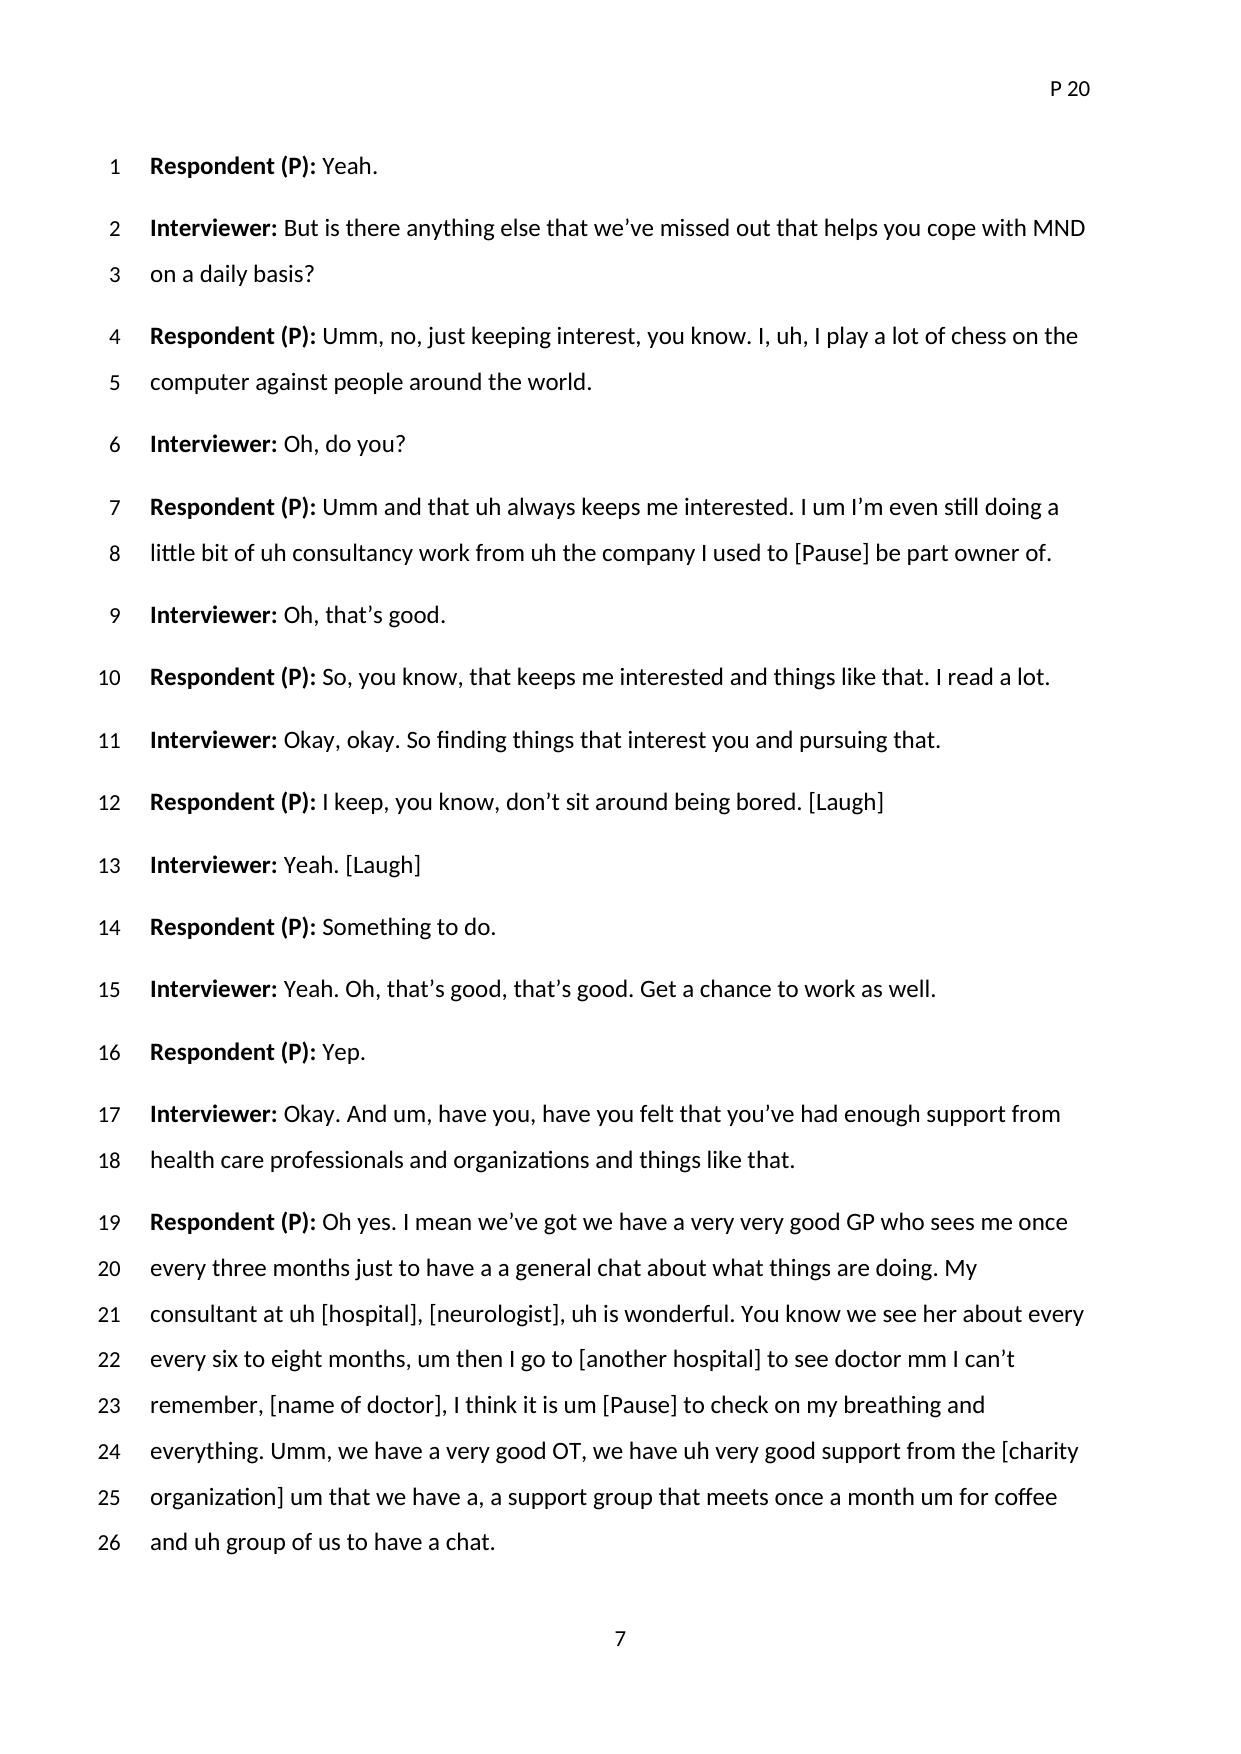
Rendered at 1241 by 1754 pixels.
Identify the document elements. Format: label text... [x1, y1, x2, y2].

text Respondent (P): Yeah. [150, 150, 1090, 181]
text Respondent (P): I keep, you know, don’t sit around being bored. [Laugh] [150, 786, 1090, 817]
text Respondent (P): Umm and that uh always keeps me interested. I um I’m even still doing a little bit of uh consultancy work from uh the company I used to [Pause] be part owner of. [150, 491, 1090, 567]
text Respondent (P): Yep. [150, 1036, 1090, 1066]
text Respondent (P): So, you know, that keeps me interested and things like that. I read a lot. [150, 662, 1090, 692]
text Interviewer: Yeah. [Laugh] [150, 849, 1090, 879]
text Interviewer: Yeah. Oh, that’s good, that’s good. Get a chance to work as well. [150, 973, 1090, 1004]
text Interviewer: But is there anything else that we’ve missed out that helps you cope with MND on a daily basis? [150, 212, 1090, 289]
text Respondent (P): Oh yes. I mean we’ve got we have a very very good GP who sees me once every three months just to have a a general chat about what things are doing. My consultant at uh [hospital], [neurologist], uh is wonderful. You know we see her about every every six to eight months, um then I go to [another hospital] to see doctor mm I can’t remember, [name of doctor], I think it is um [Pause] to check on my breathing and everything. Umm, we have a very good OT, we have uh very good support from the [charity organization] um that we have a, a support group that meets once a month um for coffee and uh group of us to have a chat. [150, 1206, 1090, 1557]
text Respondent (P): Umm, no, just keeping interest, you know. I, uh, I play a lot of chess on the computer against people around the world. [150, 321, 1090, 397]
text Interviewer: Okay. And um, have you, have you felt that you’ve had enough support from health care professionals and organizations and things like that. [150, 1098, 1090, 1174]
text Interviewer: Oh, that’s good. [150, 599, 1090, 630]
text Interviewer: Oh, do you? [150, 429, 1090, 459]
text Respondent (P): Something to do. [150, 911, 1090, 942]
text Interviewer: Okay, okay. So finding things that interest you and pursuing that. [150, 724, 1090, 754]
